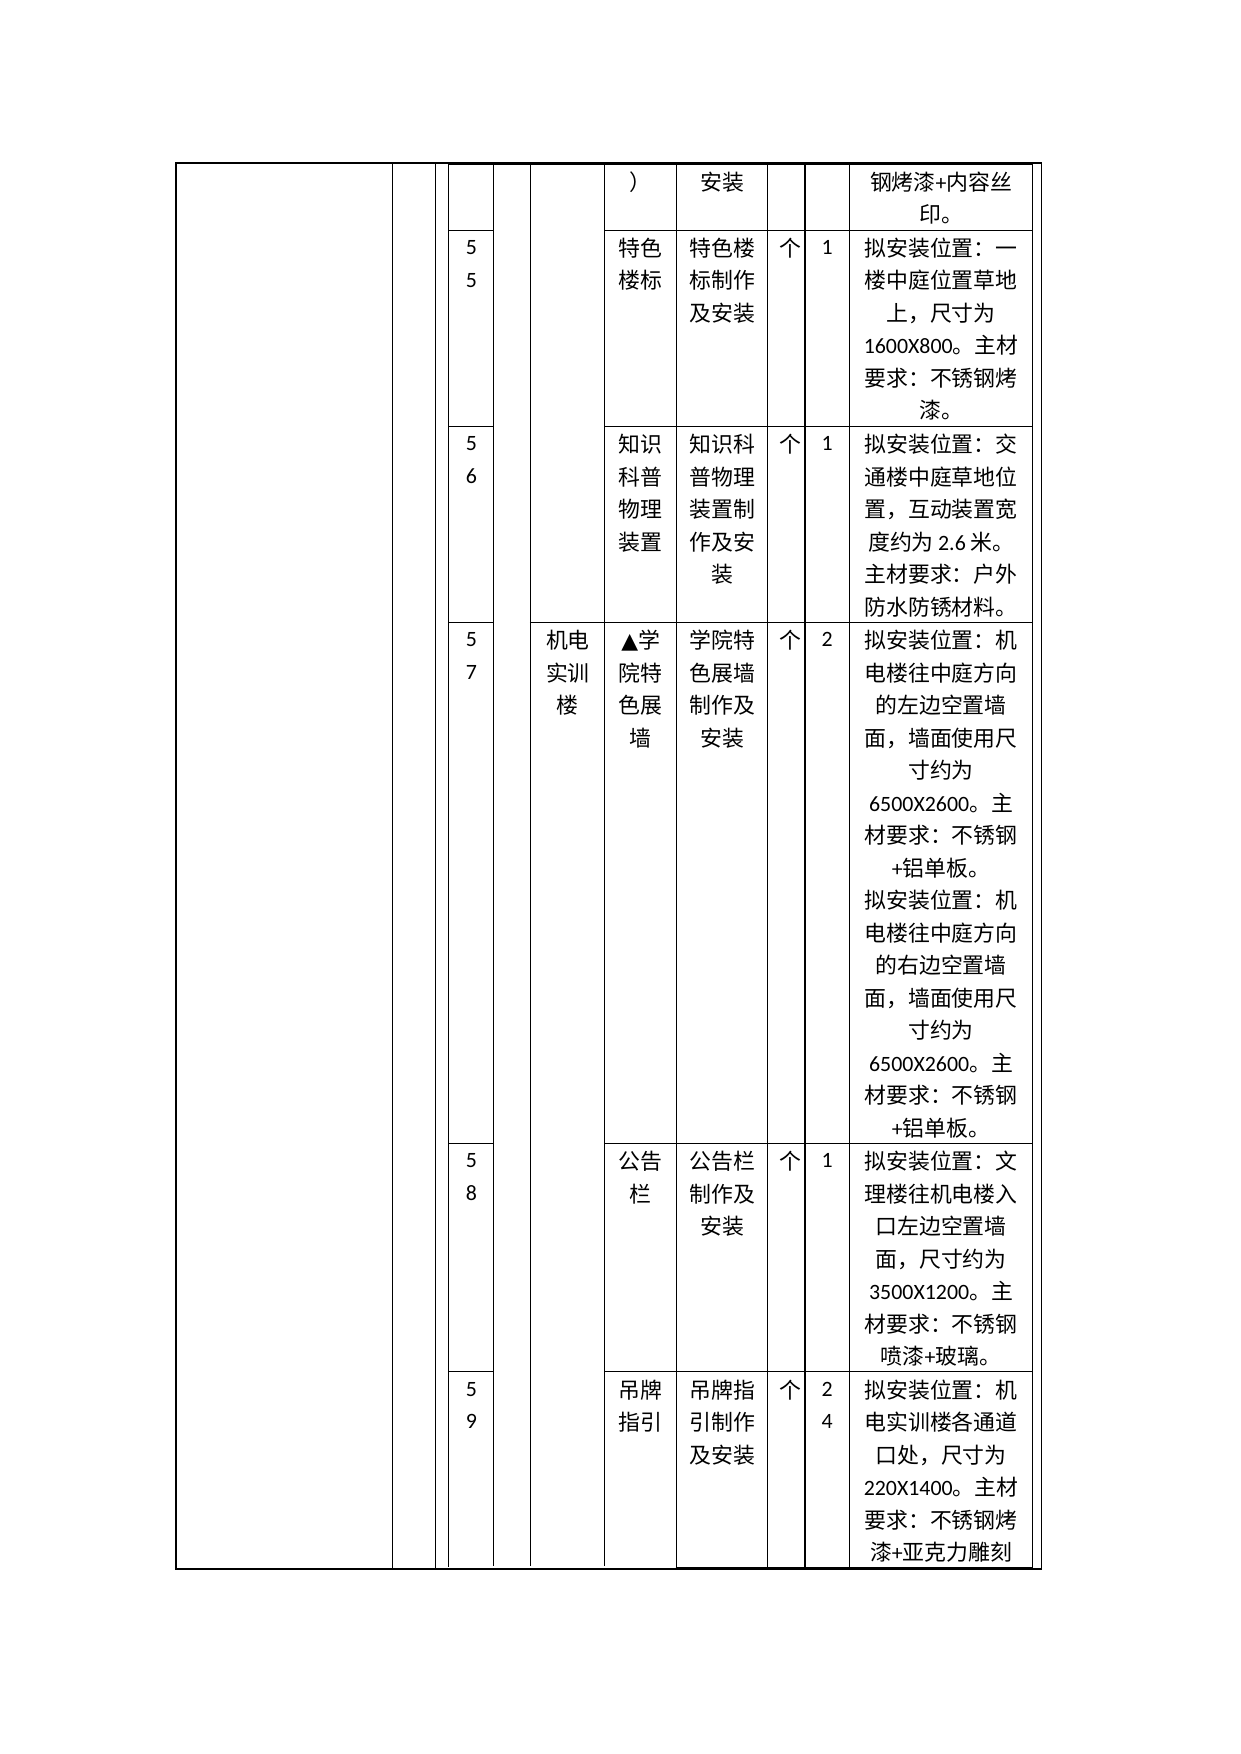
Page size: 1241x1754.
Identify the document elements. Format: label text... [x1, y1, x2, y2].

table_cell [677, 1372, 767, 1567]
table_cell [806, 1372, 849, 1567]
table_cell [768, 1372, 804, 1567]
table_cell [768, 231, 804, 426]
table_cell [436, 164, 676, 1568]
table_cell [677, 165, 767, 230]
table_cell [850, 231, 1032, 426]
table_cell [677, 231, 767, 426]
table_cell [177, 164, 392, 1568]
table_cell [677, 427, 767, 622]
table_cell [850, 1372, 1032, 1567]
table_cell 1 [393, 164, 435, 1568]
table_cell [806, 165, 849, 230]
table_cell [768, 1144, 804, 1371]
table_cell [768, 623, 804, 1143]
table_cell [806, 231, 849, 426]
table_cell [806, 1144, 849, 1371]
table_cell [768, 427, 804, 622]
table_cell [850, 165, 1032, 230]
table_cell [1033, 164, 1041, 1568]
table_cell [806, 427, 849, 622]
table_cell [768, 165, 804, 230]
